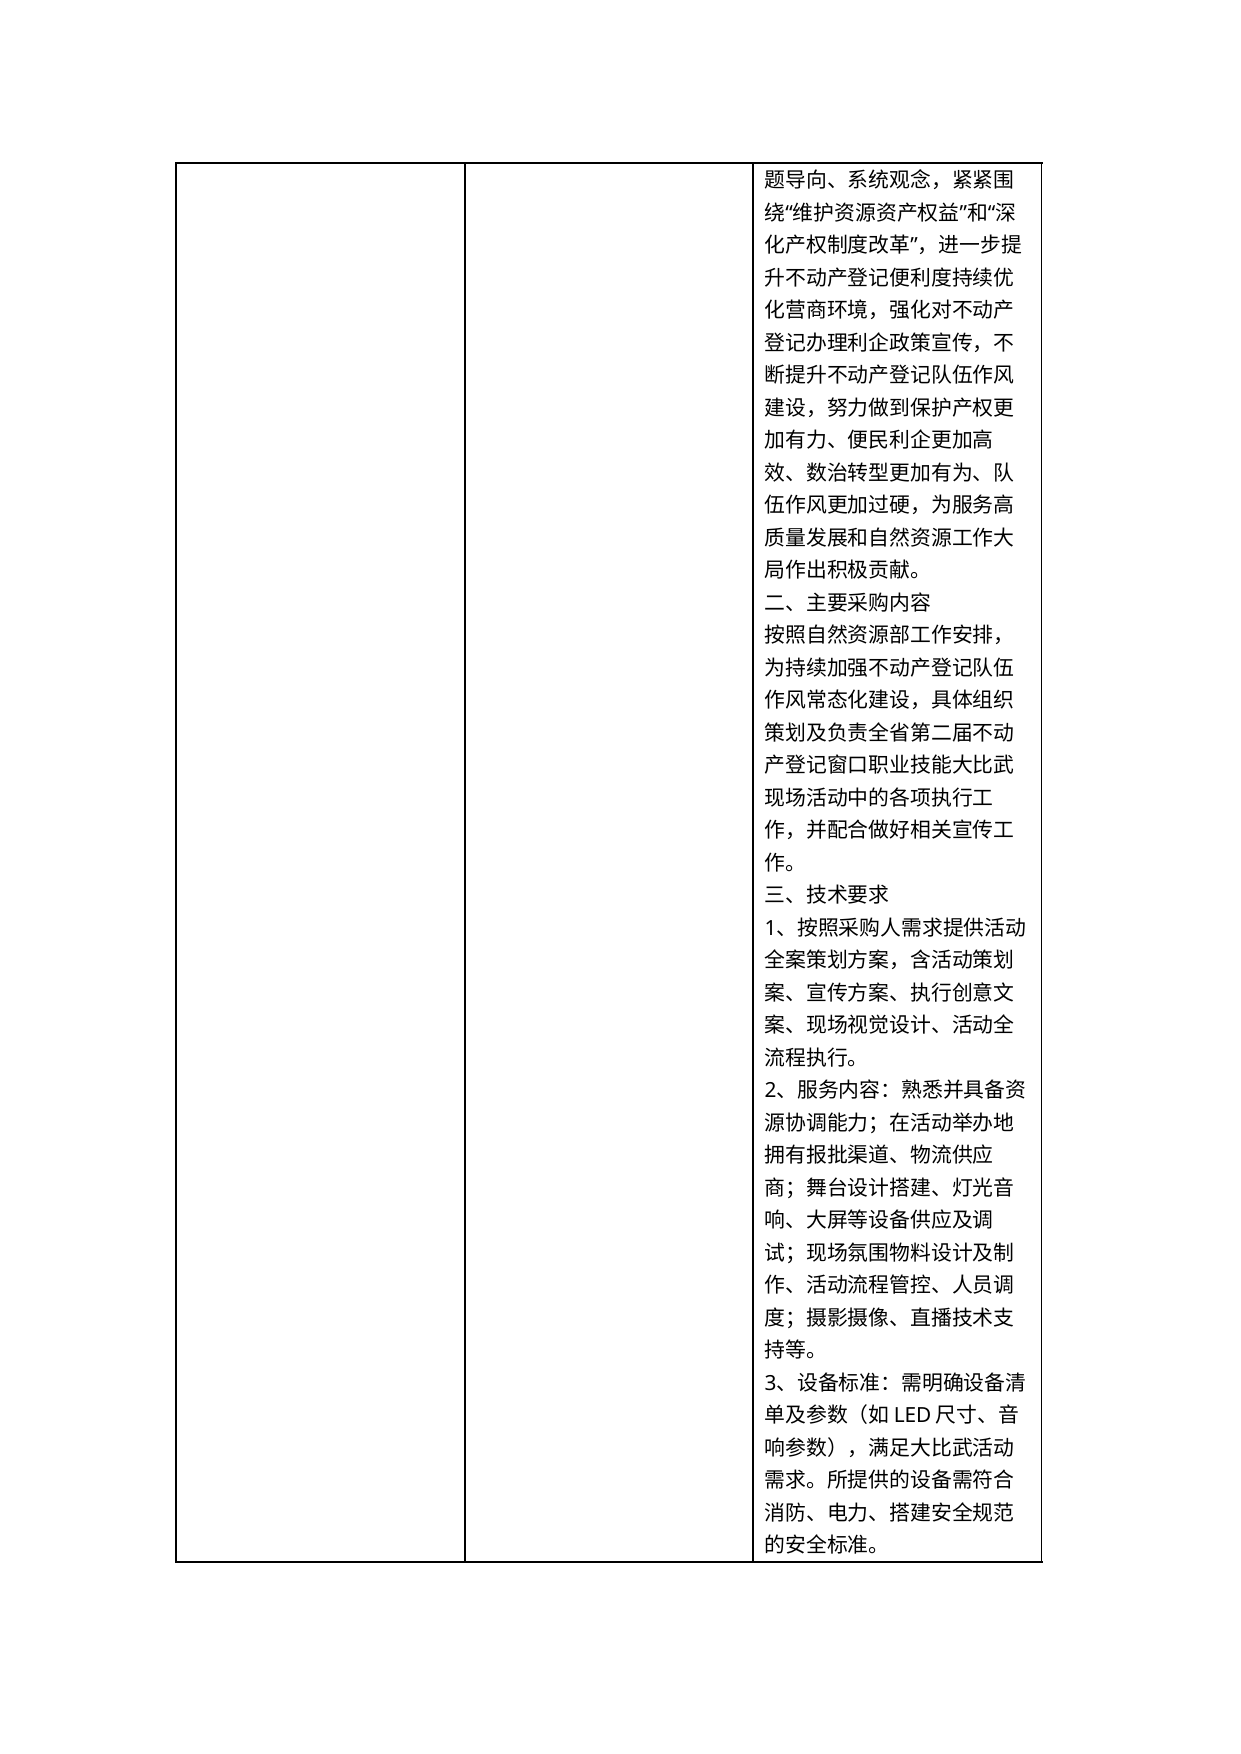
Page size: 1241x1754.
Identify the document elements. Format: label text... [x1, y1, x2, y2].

table_cell 1 [177, 164, 464, 1561]
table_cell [754, 164, 1041, 1561]
table_cell [466, 164, 752, 1561]
